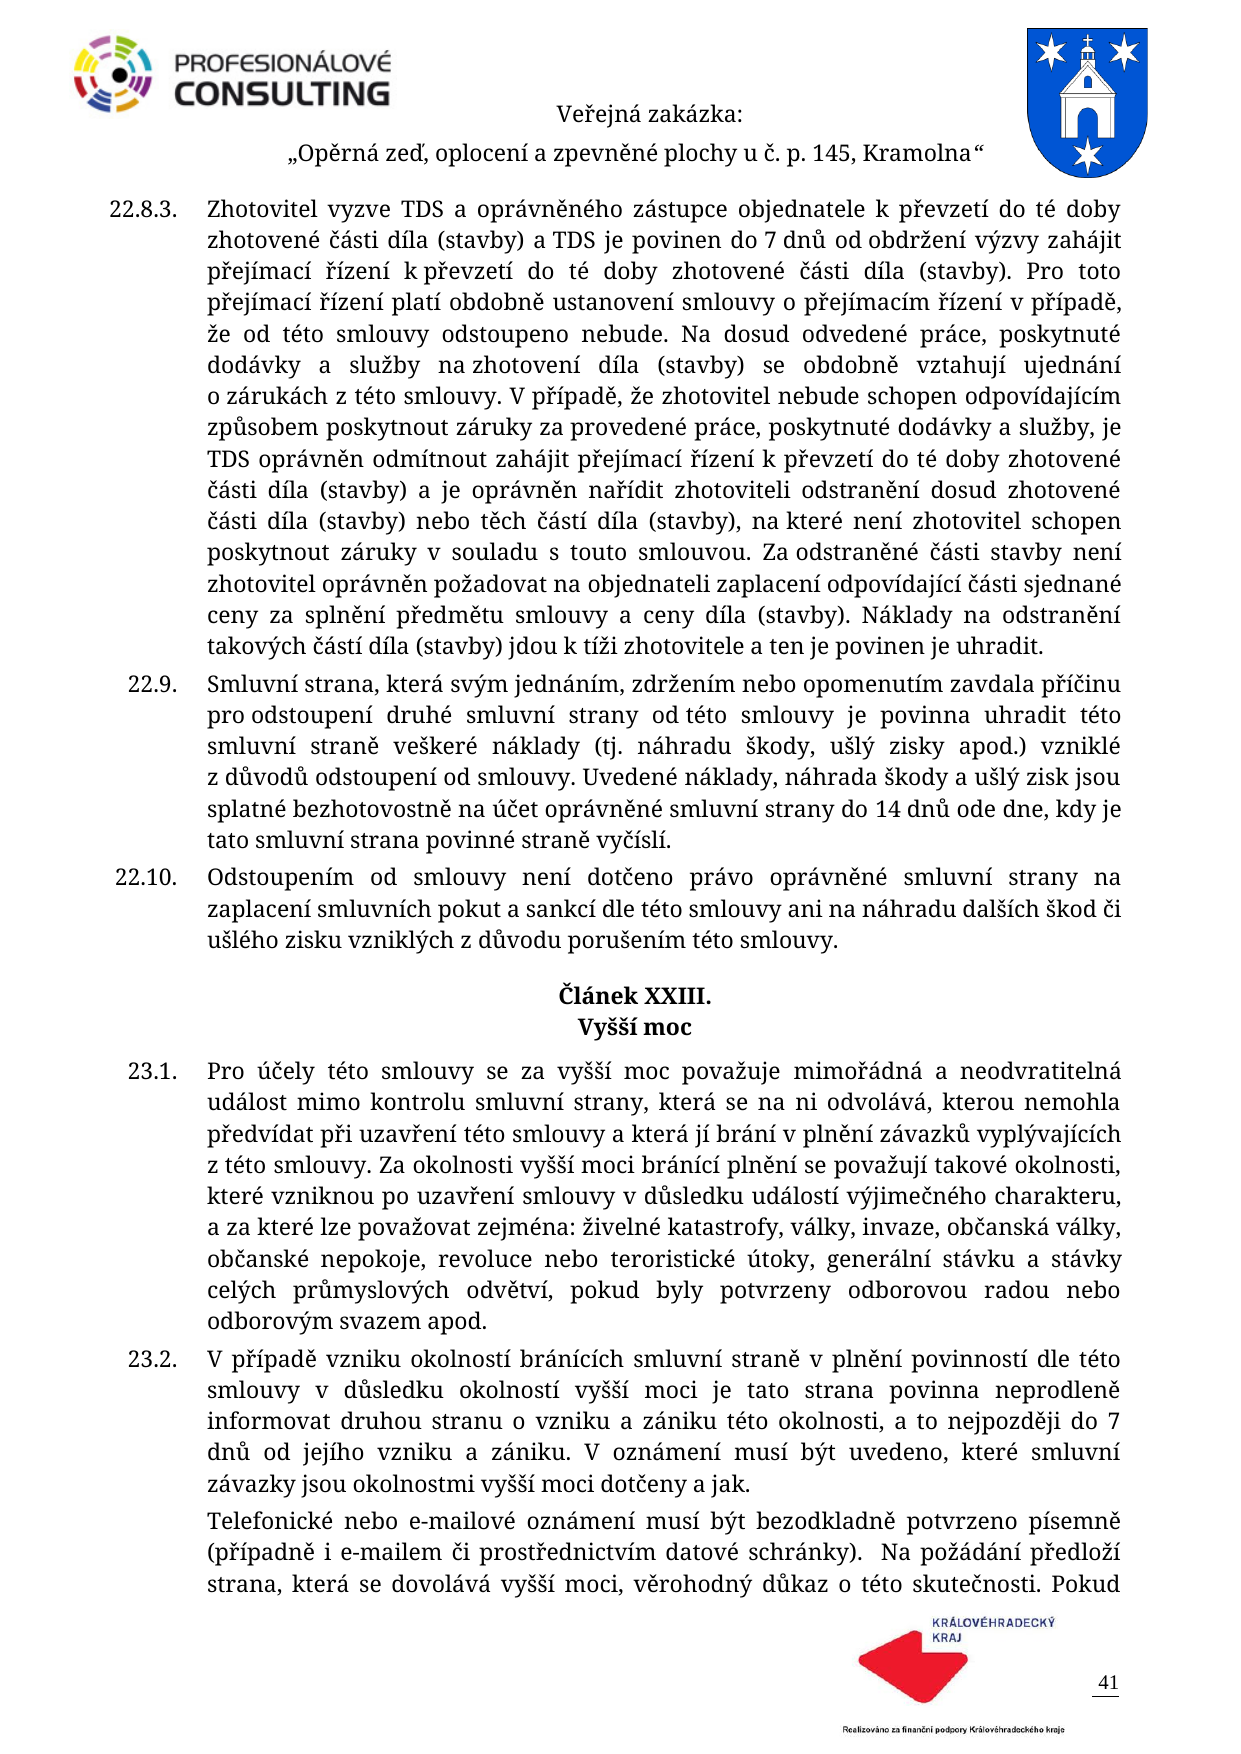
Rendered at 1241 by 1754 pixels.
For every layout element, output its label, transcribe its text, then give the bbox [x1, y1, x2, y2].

picture [68, 29, 397, 119]
list Pro účely této smlouvy se za vyšší moc považuje mimořádná a neodvratitelná událost mimo kontrolu smluvní strany, která se na ni odvolává, kterou nemohla předvídat při uzavření této smlouvy a která jí brání v plnění závazků vyplývajících z této smlouvy. Za okolnosti vyšší moci bránící plnění se považují takové okolnosti, které vzniknou po uzavření smlouvy v důsledku událostí výjimečného charakteru, a za které lze považovat zejména: živelné katastrofy, války, invaze, občanská války, občanské nepokoje, revoluce nebo teroristické útoky, generální stávku a stávky celých průmyslových odvětví, pokud byly potvrzeny odborovou radou nebo odborovým svazem apod. [177, 1055, 1122, 1336]
list Odstoupením od smlouvy není dotčeno právo oprávněné smluvní strany na zaplacení smluvních pokut a sankcí dle této smlouvy ani na náhradu dalších škod či ušlého zisku vzniklých z důvodu porušením této smlouvy. [177, 861, 1122, 955]
subtitle Článek XXIII. [148, 980, 1122, 1011]
list Smluvní strana, která svým jednáním, zdržením nebo opomenutím zavdala příčinu pro odstoupení druhé smluvní strany od této smlouvy je povinna uhradit této smluvní straně veškeré náklady (tj. náhradu škody, ušlý zisky apod.) vzniklé z důvodů odstoupení od smlouvy. Uvedené náklady, náhrada škody a ušlý zisk jsou splatné bezhotovostně na účet oprávněné smluvní strany do 14 dnů ode dne, kdy je tato smluvní strana povinné straně vyčíslí. [177, 668, 1122, 855]
picture [839, 1603, 1074, 1741]
subtitle Vyšší moc [148, 1011, 1122, 1043]
list V případě vzniku okolností bránících smluvní straně v plnění povinností dle této smlouvy v důsledku okolností vyšší moci je tato strana povinna neprodleně informovat druhou stranu o vzniku a zániku této okolnosti, a to nejpozději do 7 dnů od jejího vzniku a zániku. V oznámení musí být uvedeno, které smluvní závazky jsou okolnostmi vyšší moci dotčeny a jak. [177, 1343, 1122, 1499]
picture [1027, 28, 1148, 178]
list Zhotovitel vyzve TDS a oprávněného zástupce objednatele k převzetí do té doby zhotovené části díla (stavby) a TDS je povinen do 7 dnů od obdržení výzvy zahájit přejímací řízení k převzetí do té doby zhotovené části díla (stavby). Pro toto přejímací řízení platí obdobně ustanovení smlouvy o přejímacím řízení v případě, že od této smlouvy odstoupeno nebude. Na dosud odvedené práce, poskytnuté dodávky a služby na zhotovení díla (stavby) se obdobně vztahují ujednání o zárukách z této smlouvy. V případě, že zhotovitel nebude schopen odpovídajícím způsobem poskytnout záruky za provedené práce, poskytnuté dodávky a služby, je TDS oprávněn odmítnout zahájit přejímací řízení k převzetí do té doby zhotovené části díla (stavby) a je oprávněn nařídit zhotoviteli odstranění dosud zhotovené části díla (stavby) nebo těch částí díla (stavby), na které není zhotovitel schopen poskytnout záruky v souladu s touto smlouvou. Za odstraněné části stavby není zhotovitel oprávněn požadovat na objednateli zaplacení odpovídající části sjednané ceny za splnění předmětu smlouvy a ceny díla (stavby). Náklady na odstranění takových částí díla (stavby) jdou k tíži zhotovitele a ten je povinen je uhradit. [177, 193, 1122, 661]
